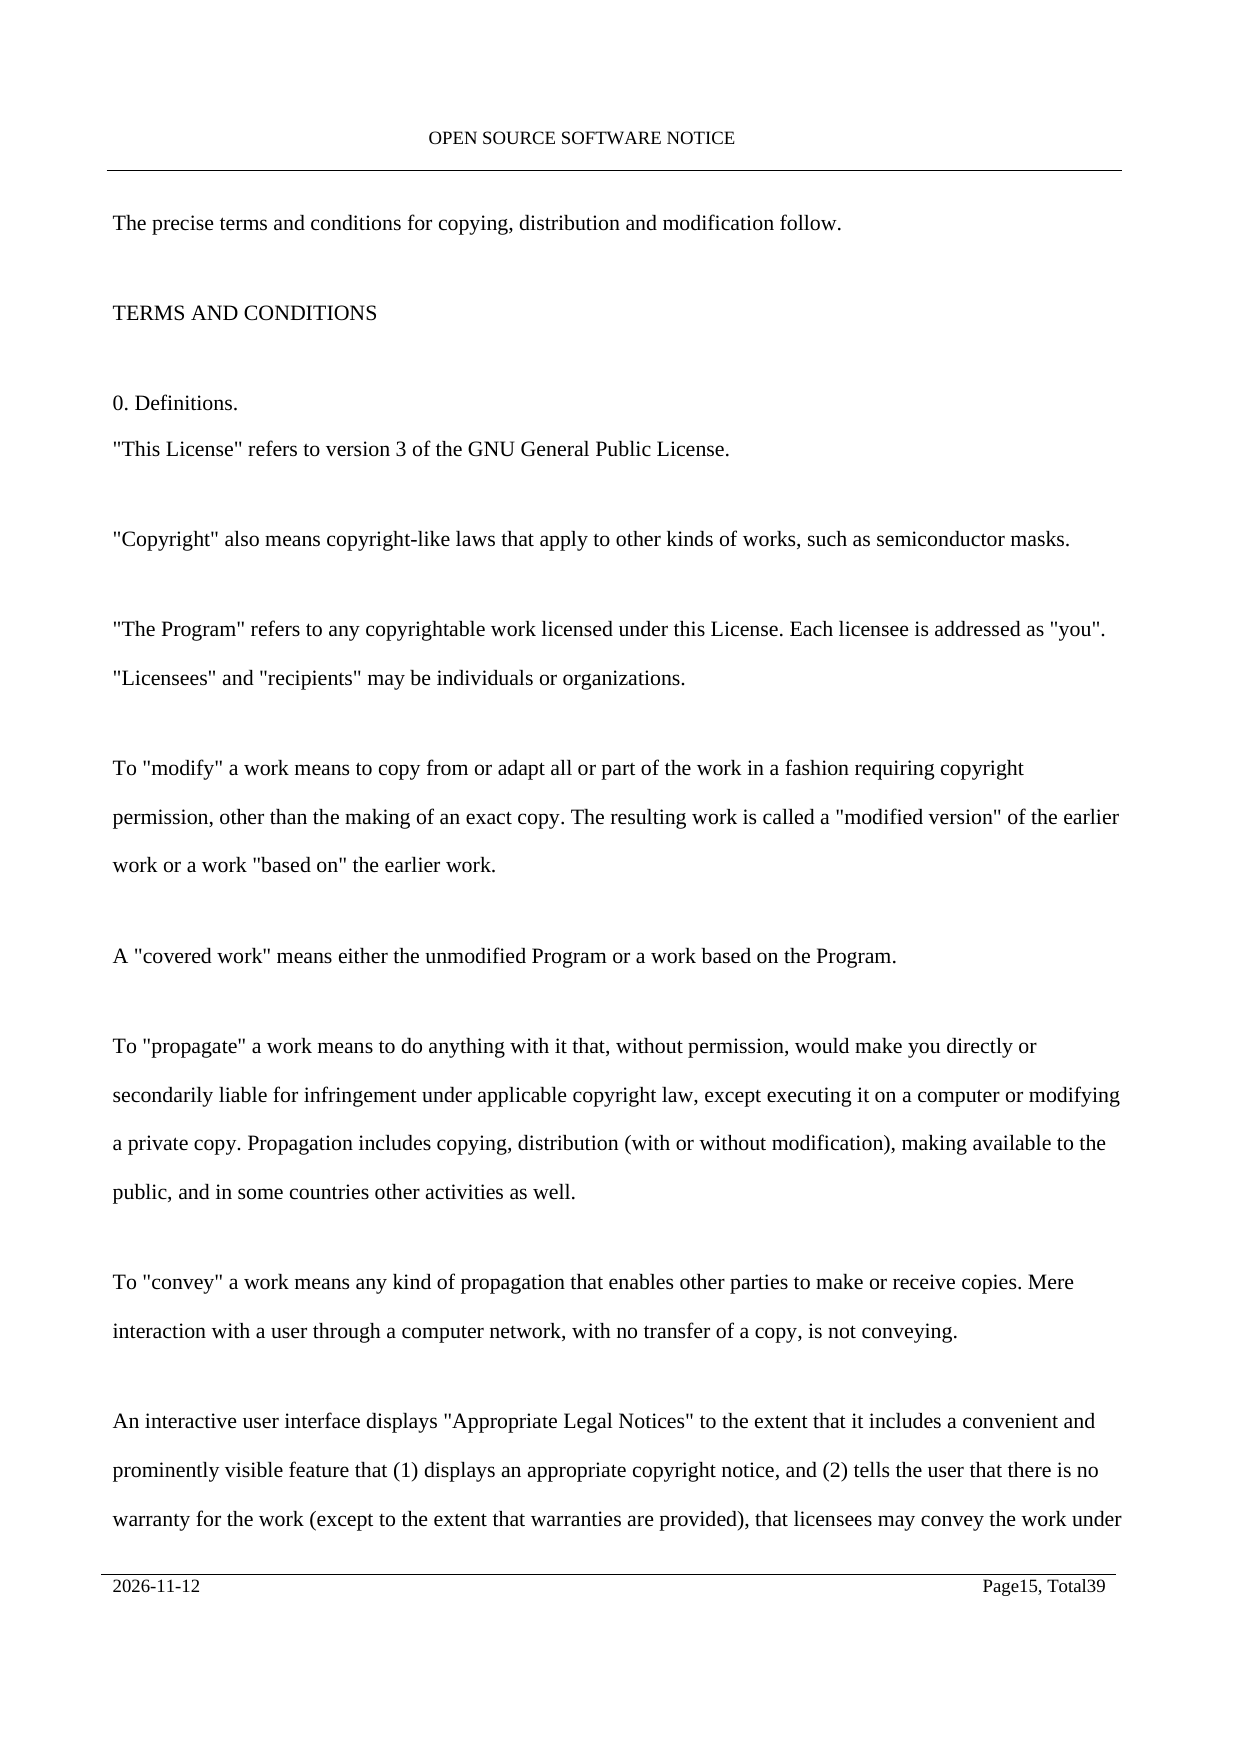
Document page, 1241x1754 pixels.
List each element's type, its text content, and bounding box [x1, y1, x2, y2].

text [112, 1404, 1128, 1534]
text "This License" refers to version 3 of the GNU General Public License. [112, 432, 1128, 464]
text A "covered work" means either the unmodified Program or a work based on the Program. [112, 939, 1128, 971]
text To "propagate" a work means to do anything with it that, without permission, would make you directly or secondarily liable for infringement under applicable copyright law, except executing it on a computer or modifying a private copy. Propagation includes copying, distribution (with or without modification), making available to the public, and in some countries other activities as well. [112, 1029, 1128, 1208]
text TERMS AND CONDITIONS [112, 297, 1128, 329]
text To "modify" a work means to copy from or adapt all or part of the work in a fashion requiring copyright permission, other than the making of an exact copy. The resulting work is called a "modified version" of the earlier work or a work "based on" the earlier work. [112, 751, 1128, 881]
text 0. Definitions. [112, 387, 1128, 419]
text "The Program" refers to any copyrightable work licensed under this License. Each licensee is addressed as "you". "Licensees" and "recipients" may be individuals or organizations. [112, 612, 1128, 693]
text "Copyright" also means copyright-like laws that apply to other kinds of works, such as semiconductor masks. [112, 522, 1128, 554]
text The precise terms and conditions for copying, distribution and modification follow. [112, 206, 1128, 239]
text To "convey" a work means any kind of propagation that enables other parties to make or receive copies. Mere interaction with a user through a computer network, with no transfer of a copy, is not conveying. [112, 1266, 1128, 1347]
